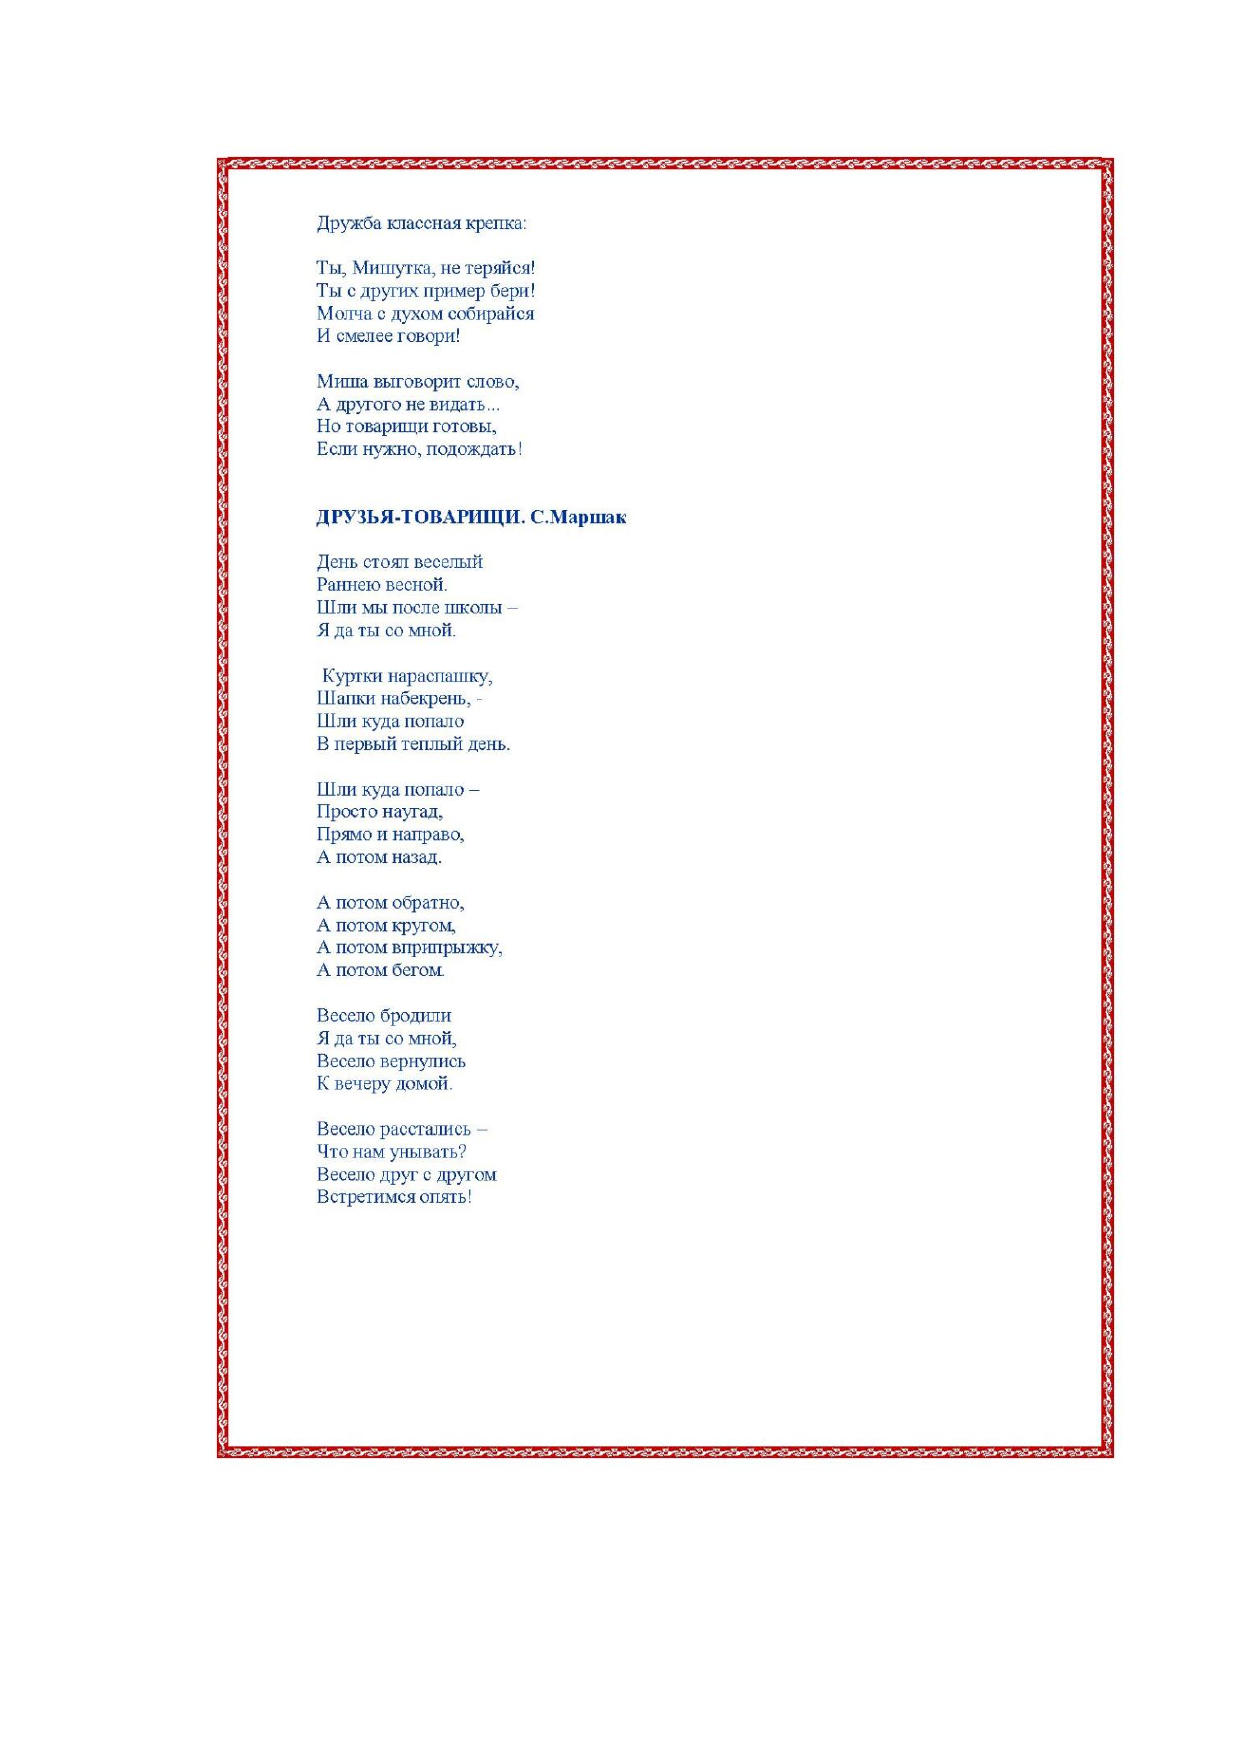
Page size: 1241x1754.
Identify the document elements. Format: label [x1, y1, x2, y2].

picture [177, 118, 1152, 1497]
